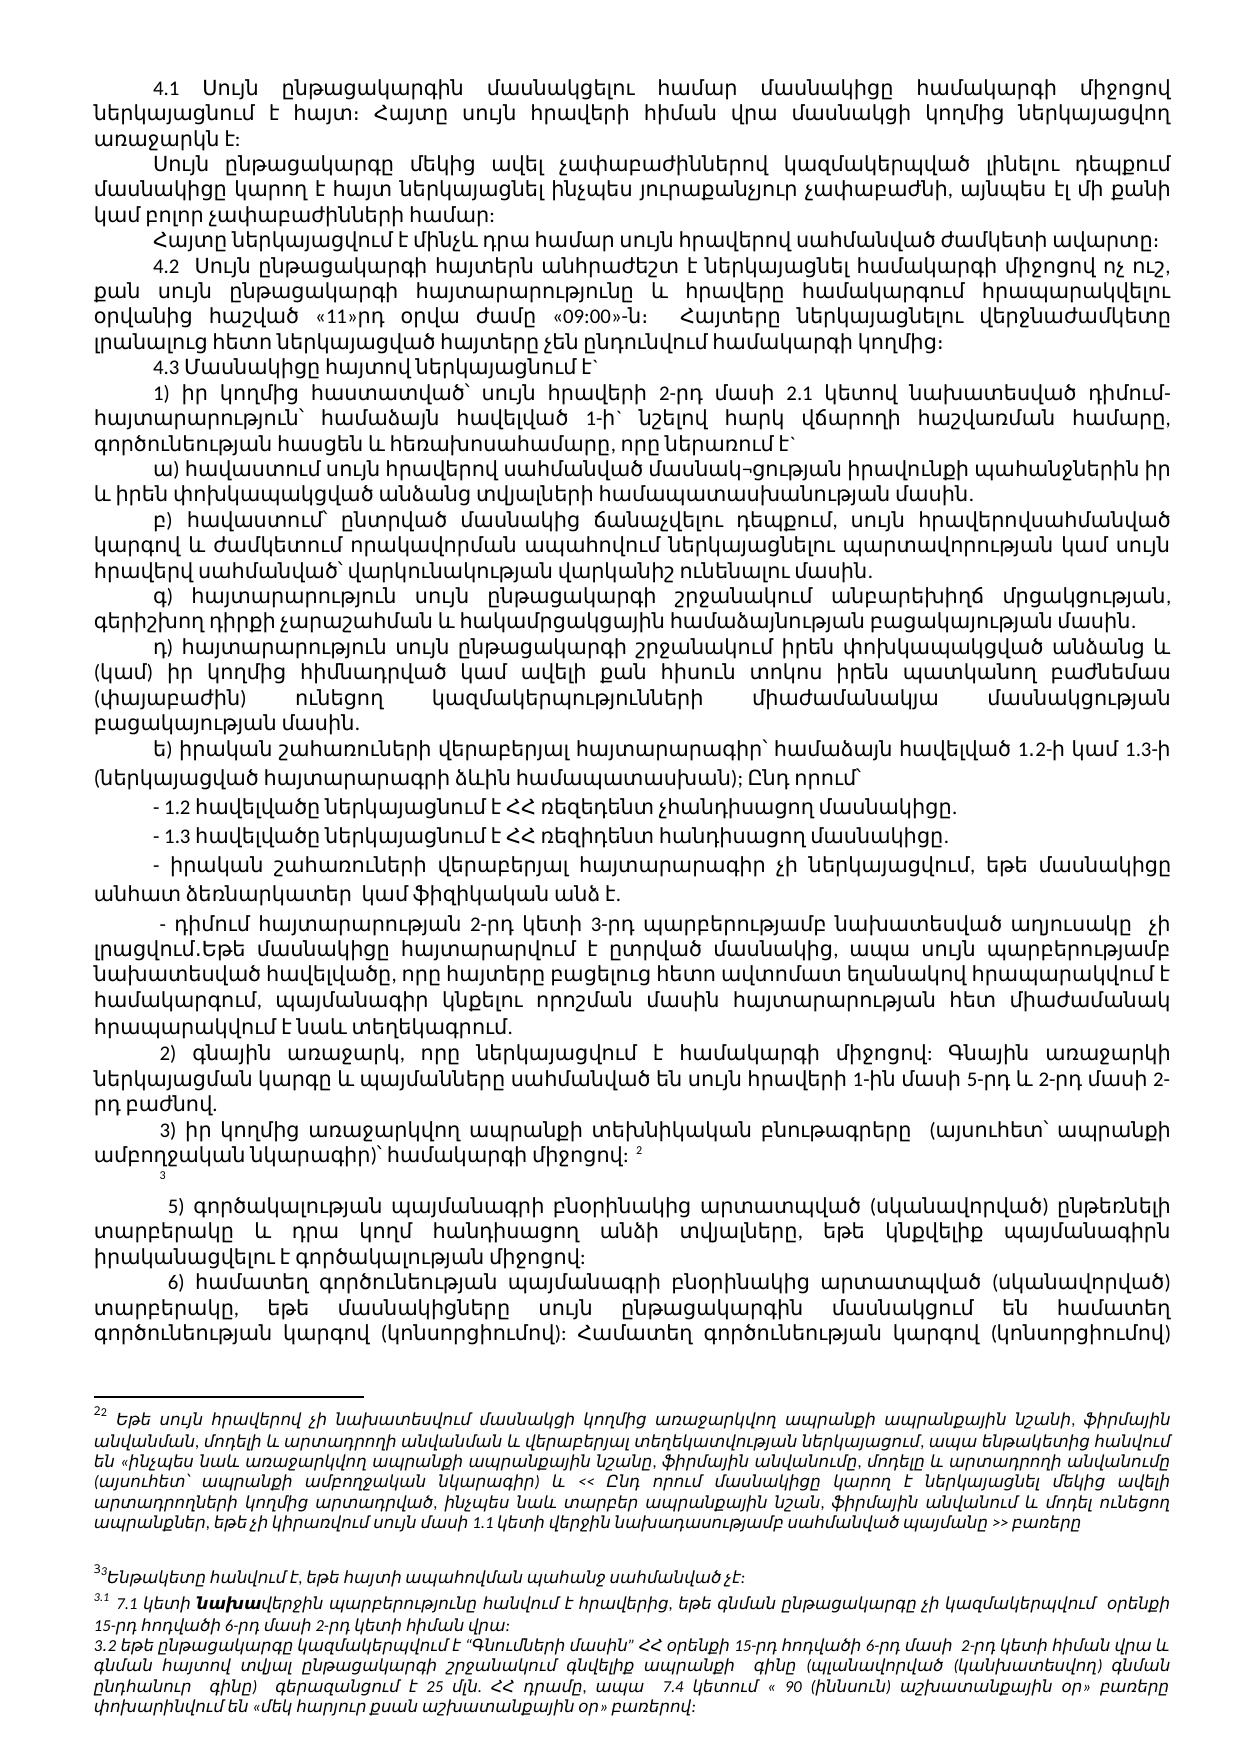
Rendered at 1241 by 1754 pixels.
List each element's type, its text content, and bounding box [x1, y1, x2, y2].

text բ) հավաստում՝ ընտրված մասնակից ճանաչվելու դեպքում, սույն հրավերովսահմանված կարգով և ժամկետում որակավորման ապահովում ներկայացնելու պարտավորության կամ սույն հրավերվ սահմանված՝ վարկունակության վարկանիշ ունենալու մասին. [94, 507, 1171, 583]
text - իրական շահառուների վերաբերյալ հայտարարագիր չի ներկայացվում, եթե մասնակիցը անհատ ձեռնարկատեր կամ ֆիզիկական անձ է. [94, 852, 1171, 907]
text Սույն ընթացակարգը մեկից ավել չափաբաժիններով կազմակերպված լինելու դեպքում մասնակիցը կարող է հայտ ներկայացնել ինչպես յուրաքանչյուր չափաբաժնի, այնպես էլ մի քանի կամ բոլոր չափաբաժինների համար: [94, 151, 1171, 227]
text Հայտը ներկայացվում է մինչև դրա համար սույն հրավերով սահմանված ժամկետի ավարտը։ [94, 227, 1171, 253]
text 4.1 Սույն ընթացակարգին մասնակցելու համար մասնակիցը համակարգի միջոցով ներկայացնում է հայտ։ Հայտը սույն հրավերի հիման վրա մասնակցի կողմից ներկայացվող առաջարկն է: [94, 75, 1171, 151]
text ա) հավաստում սույն հրավերով սահմանված մասնակ¬ցության իրավունքի պահանջներին իր և իրեն փոխկապակցված անձանց տվյալների համապատասխանության մասին. [94, 456, 1171, 507]
text 4.2 Սույն ընթացակարգի հայտերն անհրաժեշտ է ներկայացնել համակարգի միջոցով ոչ ուշ, քան սույն ընթացակարգի հայտարարությունը և հրավերը համակարգում հրապարակվելու օրվանից հաշված «11»րդ օրվա ժամը «09:00»-ն։ Հայտերը ներկայացնելու վերջնաժամկետը լրանալուց հետո ներկայացված հայտերը չեն ընդունվում համակարգի կողմից։ [94, 253, 1171, 354]
text ե) իրական շահառուների վերաբերյալ հայտարարագիր՝ համաձայն հավելված 1․2-ի կամ 1.3-ի (ներկայացված հայտարարագրի ձևին համապատասխան); Ընդ որում՝ [94, 736, 1171, 790]
text - 1.3 հավելվածը ներկայացնում է ՀՀ ռեզիդենտ հանդիսացող մասնակիցը. [94, 823, 1171, 849]
text - 1.2 հավելվածը ներկայացնում է ՀՀ ռեզեդենտ չհանդիսացող մասնակիցը. [94, 794, 1171, 819]
text - դիմում հայտարարության 2-րդ կետի 3-րդ պարբերությամբ նախատեսված աղյուսակը չի լրացվում․Եթե մասնակիցը հայտարարվում է ըտրված մասնակից, ապա սույն պարբերությամբ նախատեսված հավելվածը, որը հայտերը բացելուց հետո ավտոմատ եղանակով հրապարակվում է համակարգում, պայմանագիր կնքելու որոշման մասին հայտարարության հետ միաժամանակ հրապարակվում է նաև տեղեկագրում. [94, 911, 1171, 1041]
text 3) իր կողմից առաջարկվող ապրանքի տեխնիկական բնութագրերը (այսուհետ՝ ապրանքի ամբողջական նկարագիր)՝ համակարգի միջոցով: 2 [94, 1117, 1171, 1168]
text գ) հայտարարություն սույն ընթացակարգի շրջանակում անբարեխիղճ մրցակցության, գերիշխող դիրքի չարաշահման և հակամրցակցային համաձայնության բացակայության մասին. [94, 583, 1171, 634]
text 1) իր կողմից հաստատված՝ սույն հրավերի 2-րդ մասի 2.1 կետով նախատեսված դիմում-հայտարարություն՝ համաձայն հավելված 1-ի` նշելով հարկ վճարողի հաշվառման համարը, գործունեության հասցեն և հեռախոսահամարը, որը ներառում է` [94, 380, 1171, 456]
text դ) հայտարարություն սույն ընթացակարգի շրջանակում իրեն փոխկապակցված անձանց և (կամ) իր կողմից հիմնադրված կամ ավելի քան հիսուն տոկոս իրեն պատկանող բաժնեմաս (փայաբաժին) ունեցող կազմակերպությունների միաժամանակյա մասնակցության բացակայության մասին. [94, 634, 1171, 736]
text 4.3 Մասնակիցը հայտով ներկայացնում է` [94, 354, 1171, 380]
text 2) գնային առաջարկ, որը ներկայացվում է համակարգի միջոցով: Գնային առաջարկի ներկայացման կարգը և պայմանները սահմանված են սույն հրավերի 1-ին մասի 5-րդ և 2-րդ մասի 2-րդ բաժնով. [94, 1041, 1171, 1117]
text 5) գործակալության պայմանագրի բնօրինակից արտատպված (սկանավորված) ընթեռնելի տարբերակը և դրա կողմ հանդիսացող անձի տվյալները, եթե կնքվելիք պայմանագիրն իրականացվելու է գործակալության միջոցով: [94, 1193, 1171, 1269]
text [94, 1269, 1171, 1346]
text 3 [94, 1168, 1171, 1193]
